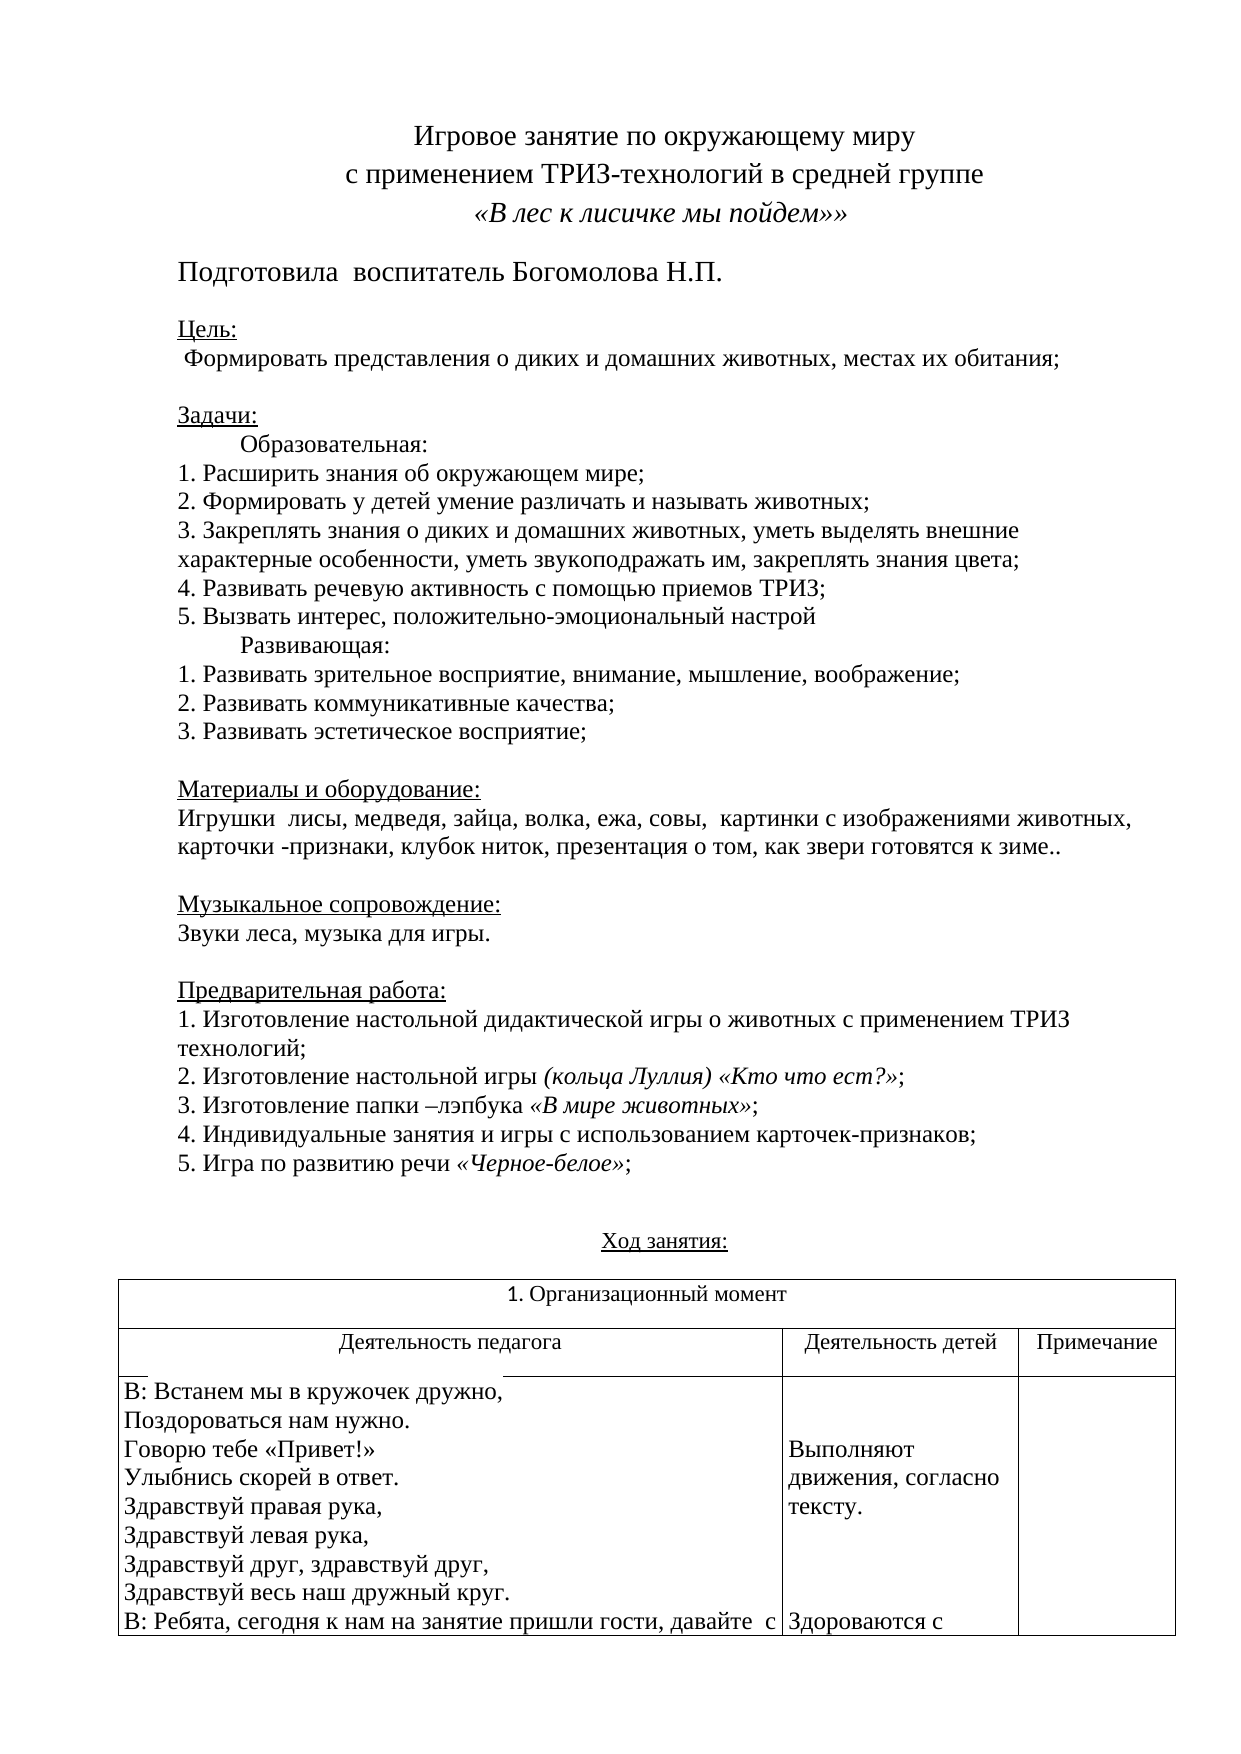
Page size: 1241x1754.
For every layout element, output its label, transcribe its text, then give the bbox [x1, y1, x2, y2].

text Подготовила воспитатель Богомолова Н.П. [177, 254, 1152, 288]
text Цель: [177, 314, 1152, 343]
text Задачи: [177, 400, 1152, 429]
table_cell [119, 1377, 782, 1635]
text 2. Изготовление настольной игры (кольца Луллия) «Кто что ест?»; [177, 1061, 1152, 1090]
text 2. Развивать коммуникативные качества; [177, 688, 1152, 716]
text 5. Вызвать интерес, положительно-эмоциональный настрой [177, 601, 1152, 630]
text Развивающая: [177, 630, 1152, 659]
text 4. Индивидуальные занятия и игры с использованием карточек-признаков; [177, 1119, 1152, 1148]
text 1. Изготовление настольной дидактической игры о животных с применением ТРИЗ технологий; [177, 1004, 1152, 1061]
text 1. Развивать зрительное восприятие, внимание, мышление, воображение; [177, 659, 1152, 688]
text Игрушки лисы, медведя, зайца, волка, ежа, совы, картинки с изображениями животных, карточки -признаки, клубок ниток, презентация о том, как звери готовятся к зиме.. [177, 803, 1152, 860]
table_cell Деятельность детей [783, 1329, 1018, 1376]
text 2. Формировать у детей умение различать и называть животных; [177, 486, 1152, 515]
text Ход занятия: [177, 1227, 1152, 1254]
text 3. Изготовление папки –лэпбука «В мире животных»; [177, 1090, 1152, 1119]
text Звуки леса, музыка для игры. [177, 918, 1152, 946]
text Материалы и оборудование: [177, 774, 1152, 803]
text Образовательная: [177, 429, 1152, 458]
text 4. Развивать речевую активность с помощью приемов ТРИЗ; [177, 573, 1152, 601]
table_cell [1019, 1377, 1175, 1635]
table_cell Деятельность педагога [119, 1329, 782, 1376]
text Формировать представления о диких и домашних животных, местах их обитания; [177, 343, 1152, 371]
text Предварительная работа: [177, 975, 1152, 1004]
text Музыкальное сопровождение: [177, 889, 1152, 918]
text 1. Расширить знания об окружающем мире; [177, 458, 1152, 486]
table_header 1. Организационный момент [119, 1280, 1175, 1328]
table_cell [783, 1377, 1018, 1635]
text Игровое занятие по окружающему миру с применением ТРИЗ-технологий в средней группе «В лес к лисичке мы пойдем»» [177, 118, 1152, 229]
text 3. Развивать эстетическое восприятие; [177, 716, 1152, 745]
table_cell Примечание [1019, 1329, 1175, 1376]
text 3. Закреплять знания о диких и домашних животных, уметь выделять внешние характерные особенности, уметь звукоподражать им, закреплять знания цвета; [177, 515, 1152, 573]
text 5. Игра по развитию речи «Черное-белое»; [177, 1148, 1152, 1176]
